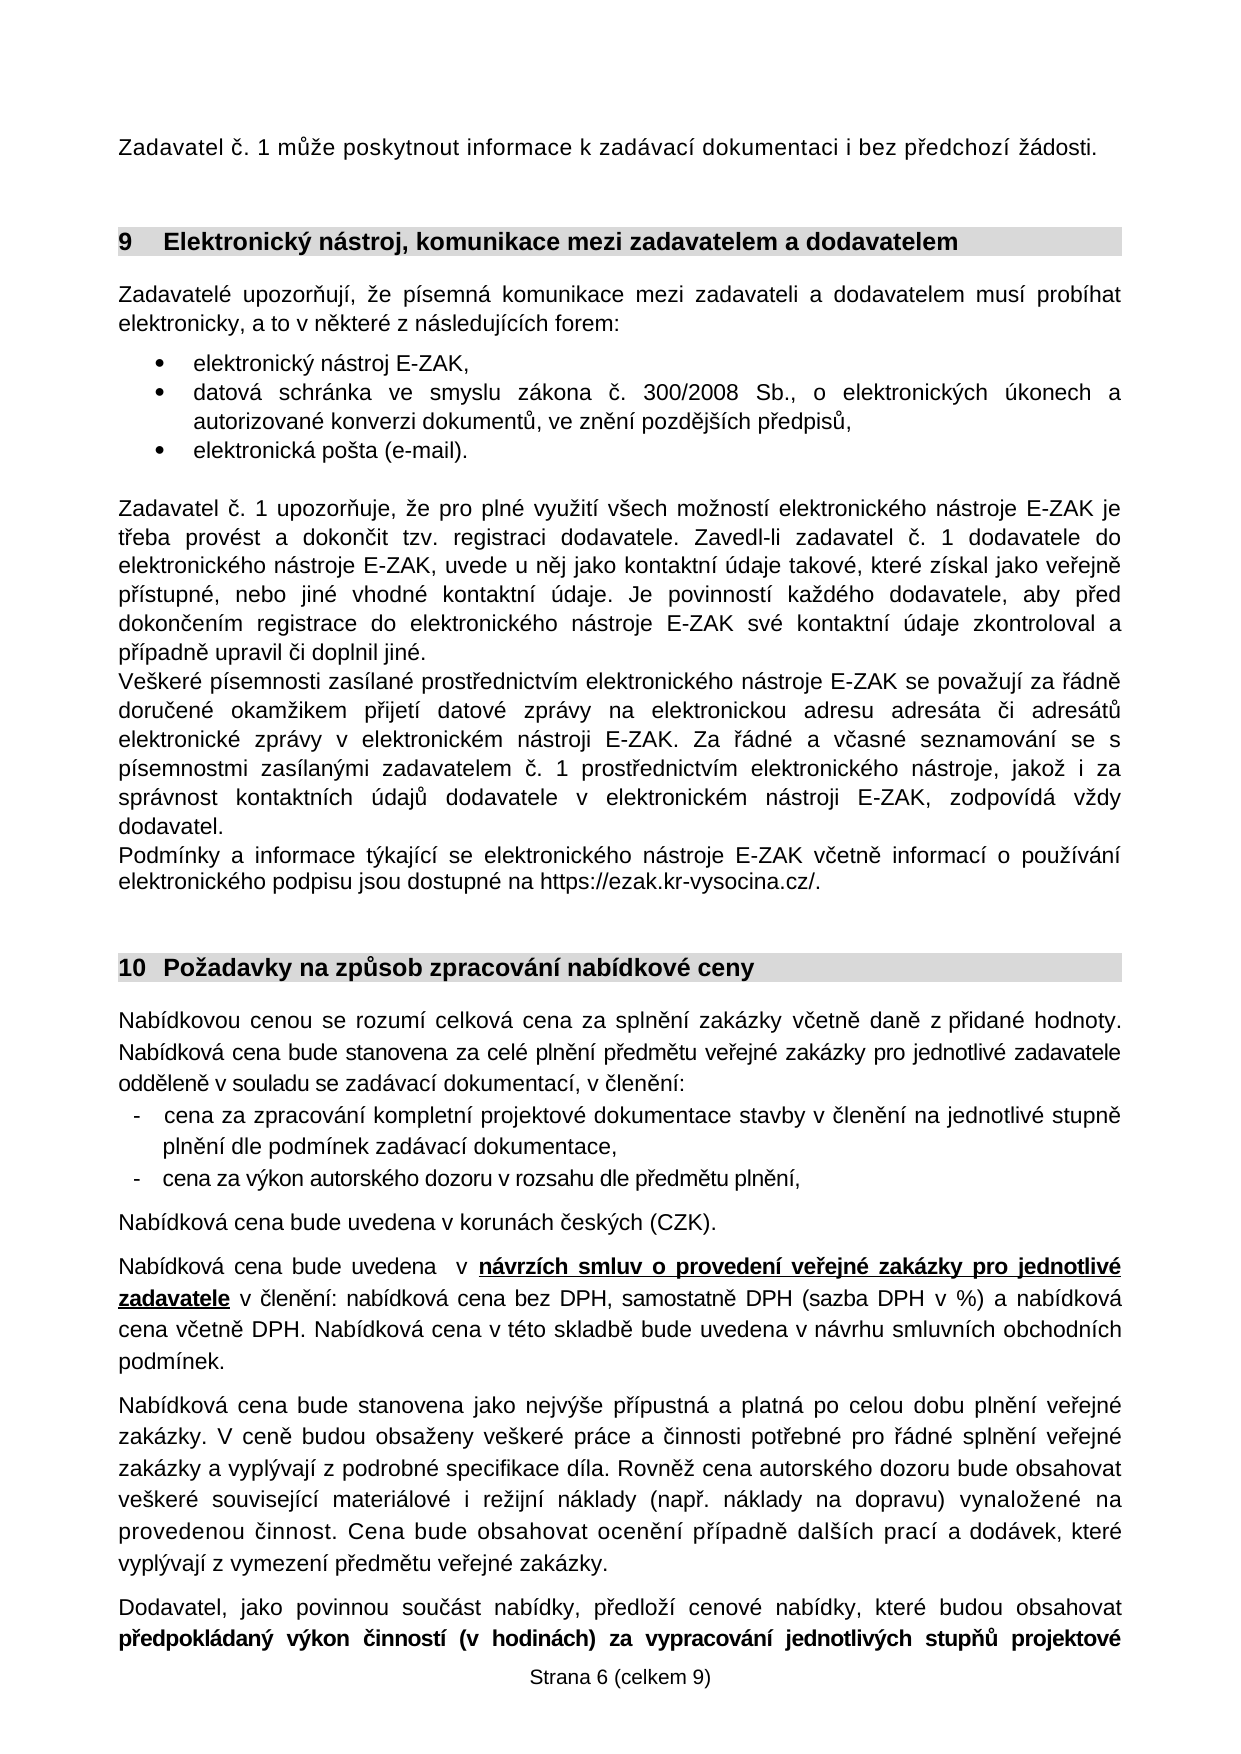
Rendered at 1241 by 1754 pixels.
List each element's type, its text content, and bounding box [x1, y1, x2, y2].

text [118, 1593, 1122, 1651]
text Veškeré písemnosti zasílané prostřednictvím elektronického nástroje E-ZAK se považují za řádně doručené okamžikem přijetí datové zprávy na elektronickou adresu adresáta či adresátů elektronické zprávy v elektronickém nástroji E-ZAK. Za řádné a včasné seznamování se s písemnostmi zasílanými zadavatelem č. 1 prostřednictvím elektronického nástroje, jakož i za správnost kontaktních údajů dodavatele v elektronickém nástroji E-ZAK, zodpovídá vždy dodavatel. [118, 668, 1122, 839]
text Zadavatel č. 1 může poskytnout informace k zadávací dokumentaci i bez předchozí žádosti. [118, 134, 1122, 161]
text Zadavatelé upozorňují, že písemná komunikace mezi zadavateli a dodavatelem musí probíhat elektronicky, a to v některé z následujících forem: [118, 281, 1122, 336]
text Podmínky a informace týkající se elektronického nástroje E-ZAK včetně informací o používání elektronického podpisu jsou dostupné na https://ezak.kr-vysocina.cz/. [118, 842, 1122, 895]
text Nabídková cena bude uvedena v návrzích smluv o provedení veřejné zakázky pro jednotlivé zadavatele v členění: nabídková cena bez DPH, samostatně DPH (sazba DPH v %) a nabídková cena včetně DPH. Nabídková cena v této skladbě bude uvedena v návrhu smluvních obchodních podmínek. [118, 1253, 1122, 1374]
text Nabídkovou cenou se rozumí celková cena za splnění zakázky včetně daně z přidané hodnoty. Nabídková cena bude stanovena za celé plnění předmětu veřejné zakázky pro jednotlivé zadavatele odděleně v souladu se zadávací dokumentací, v členění: [118, 1007, 1122, 1096]
list datová schránka ve smyslu zákona č. 300/2008 Sb., o elektronických úkonech a autorizované konverzi dokumentů, ve znění pozdějších předpisů, [156, 379, 1122, 434]
subtitle Požadavky na způsob zpracování nabídkové ceny [118, 953, 1122, 982]
text - cena za výkon autorského dozoru v rozsahu dle předmětu plnění, [133, 1165, 1122, 1191]
list elektronická pošta (e-mail). [156, 437, 1122, 463]
text Nabídková cena bude uvedena v korunách českých (CZK). [118, 1209, 1122, 1235]
text - cena za zpracování kompletní projektové dokumentace stavby v členění na jednotlivé stupně plnění dle podmínek zadávací dokumentace, [133, 1102, 1122, 1159]
text Zadavatel č. 1 upozorňuje, že pro plné využití všech možností elektronického nástroje E-ZAK je třeba provést a dokončit tzv. registraci dodavatele. Zavedl-li zadavatel č. 1 dodavatele do elektronického nástroje E-ZAK, uvede u něj jako kontaktní údaje takové, které získal jako veřejně přístupné, nebo jiné vhodné kontaktní údaje. Je povinností každého dodavatele, aby před dokončením registrace do elektronického nástroje E-ZAK své kontaktní údaje zkontroloval a případně upravil či doplnil jiné. [118, 494, 1122, 666]
subtitle Elektronický nástroj, komunikace mezi zadavatelem a dodavatelem [118, 227, 1122, 256]
list elektronický nástroj E-ZAK, [156, 350, 1122, 376]
text Nabídková cena bude stanovena jako nejvýše přípustná a platná po celou dobu plnění veřejné zakázky. V ceně budou obsaženy veškeré práce a činnosti potřebné pro řádné splnění veřejné zakázky a vyplývají z podrobné specifikace díla. Rovněž cena autorského dozoru bude obsahovat veškeré související materiálové i režijní náklady (např. náklady na dopravu) vynaložené na provedenou činnost. Cena bude obsahovat ocenění případně dalších prací a dodávek, které vyplývají z vymezení předmětu veřejné zakázky. [118, 1392, 1122, 1576]
